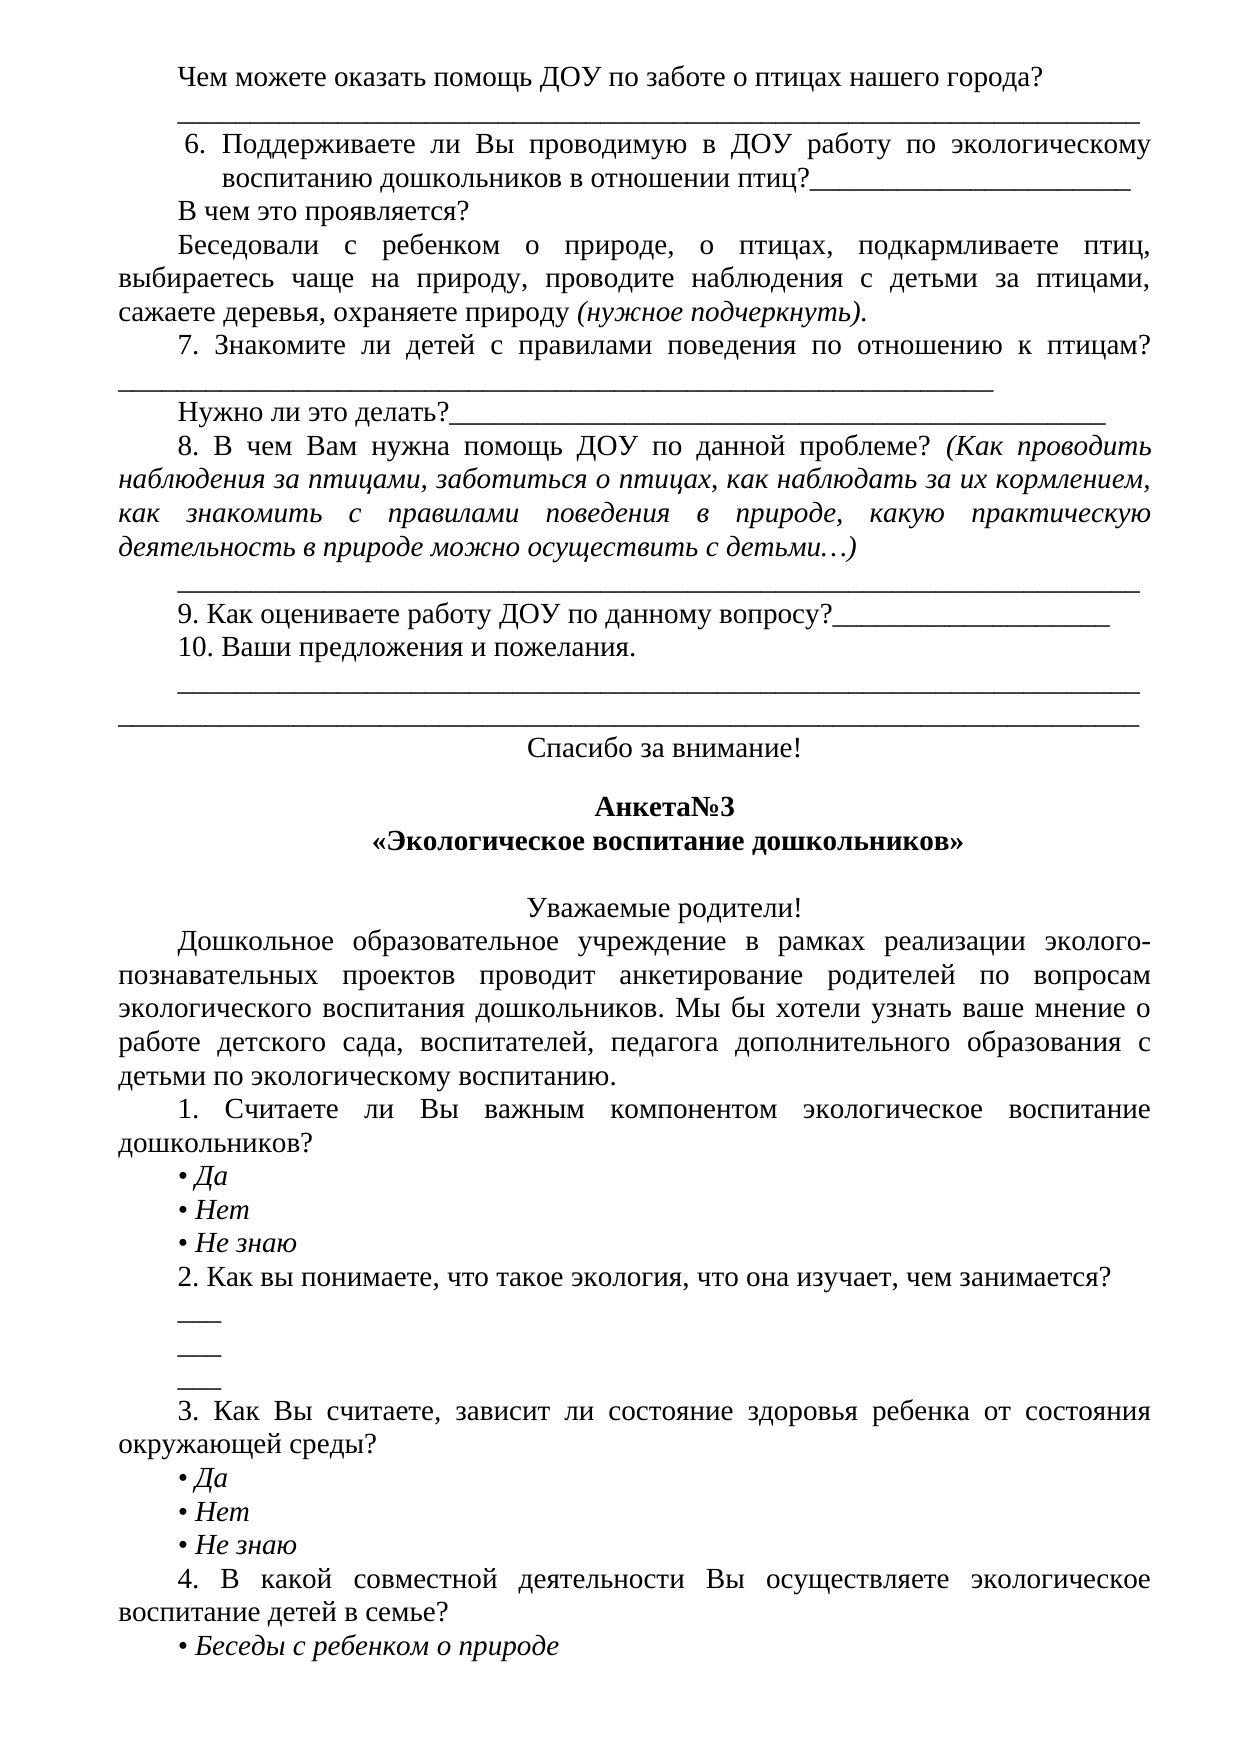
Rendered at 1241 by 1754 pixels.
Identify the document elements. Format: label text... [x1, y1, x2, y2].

text ___ [118, 1326, 1152, 1359]
text • Нет [118, 1494, 1152, 1527]
text 10. Ваши предложения и пожелания. [118, 629, 1152, 663]
text 3. Как Вы считаете, зависит ли состояние здоровья ребенка от состояния окружающей среды? [118, 1393, 1152, 1460]
text Нужно ли это делать?_____________________________________________ [118, 394, 1152, 428]
text 4. В какой совместной деятельности Вы осуществляете экологическое воспитание детей в семье? [118, 1561, 1152, 1628]
text Дошкольное образовательное учреждение в рамках реализации эколого-познавательных проектов проводит анкетирование родителей по вопросам экологического воспитания дошкольников. Мы бы хотели узнать ваше мнение о работе детского сада, воспитателей, педагога дополнительного образования с детьми по экологическому воспитанию. [118, 923, 1152, 1091]
text ___ [118, 1359, 1152, 1393]
text Чем можете оказать помощь ДОУ по заботе о птицах нашего города? [118, 59, 1152, 93]
text Уважаемые родители! [118, 890, 1152, 923]
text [118, 93, 1152, 126]
text 7. Знакомите ли детей с правилами поведения по отношению к птицам?____________________________________________________________ [118, 327, 1152, 394]
text • Не знаю [118, 1225, 1152, 1259]
text __________________________________________________________________ [118, 562, 1152, 596]
text ___ [118, 1292, 1152, 1326]
text • Беседы с ребенком о природе [118, 1628, 1152, 1661]
text Беседовали с ребенком о природе, о птицах, подкармливаете птиц, выбираетесь чаще на природу, проводите наблюдения с детьми за птицами, сажаете деревья, охраняете природу (нужное подчеркнуть). [118, 227, 1152, 327]
text Анкета№3 [118, 789, 1152, 823]
text • Да [118, 1158, 1152, 1192]
text ________________________________________________________________________________________________________________________________________ [118, 663, 1152, 730]
text • Нет [118, 1192, 1152, 1225]
list Поддерживаете ли Вы проводимую в ДОУ работу по экологическому воспитанию дошкольников в отношении птиц?______________________ [184, 126, 1152, 193]
text • Да [118, 1460, 1152, 1494]
text В чем это проявляется? [118, 193, 1152, 227]
text «Экологическое воспитание дошкольников» [118, 823, 1152, 856]
text Спасибо за внимание! [177, 730, 1152, 763]
text 2. Как вы понимаете, что такое экология, что она изучает, чем занимается? [118, 1259, 1152, 1292]
text 8. В чем Вам нужна помощь ДОУ по данной проблеме? (Как проводить наблюдения за птицами, заботиться о птицах, как наблюдать за их кормлением, как знакомить с правилами поведения в природе, какую практическую деятельность в природе можно осуществить с детьми…) [118, 428, 1152, 562]
text 9. Как оцениваете работу ДОУ по данному вопросу?___________________ [118, 596, 1152, 629]
text 1. Считаете ли Вы важным компонентом экологическое воспитание дошкольников? [118, 1091, 1152, 1158]
text • Не знаю [118, 1527, 1152, 1561]
